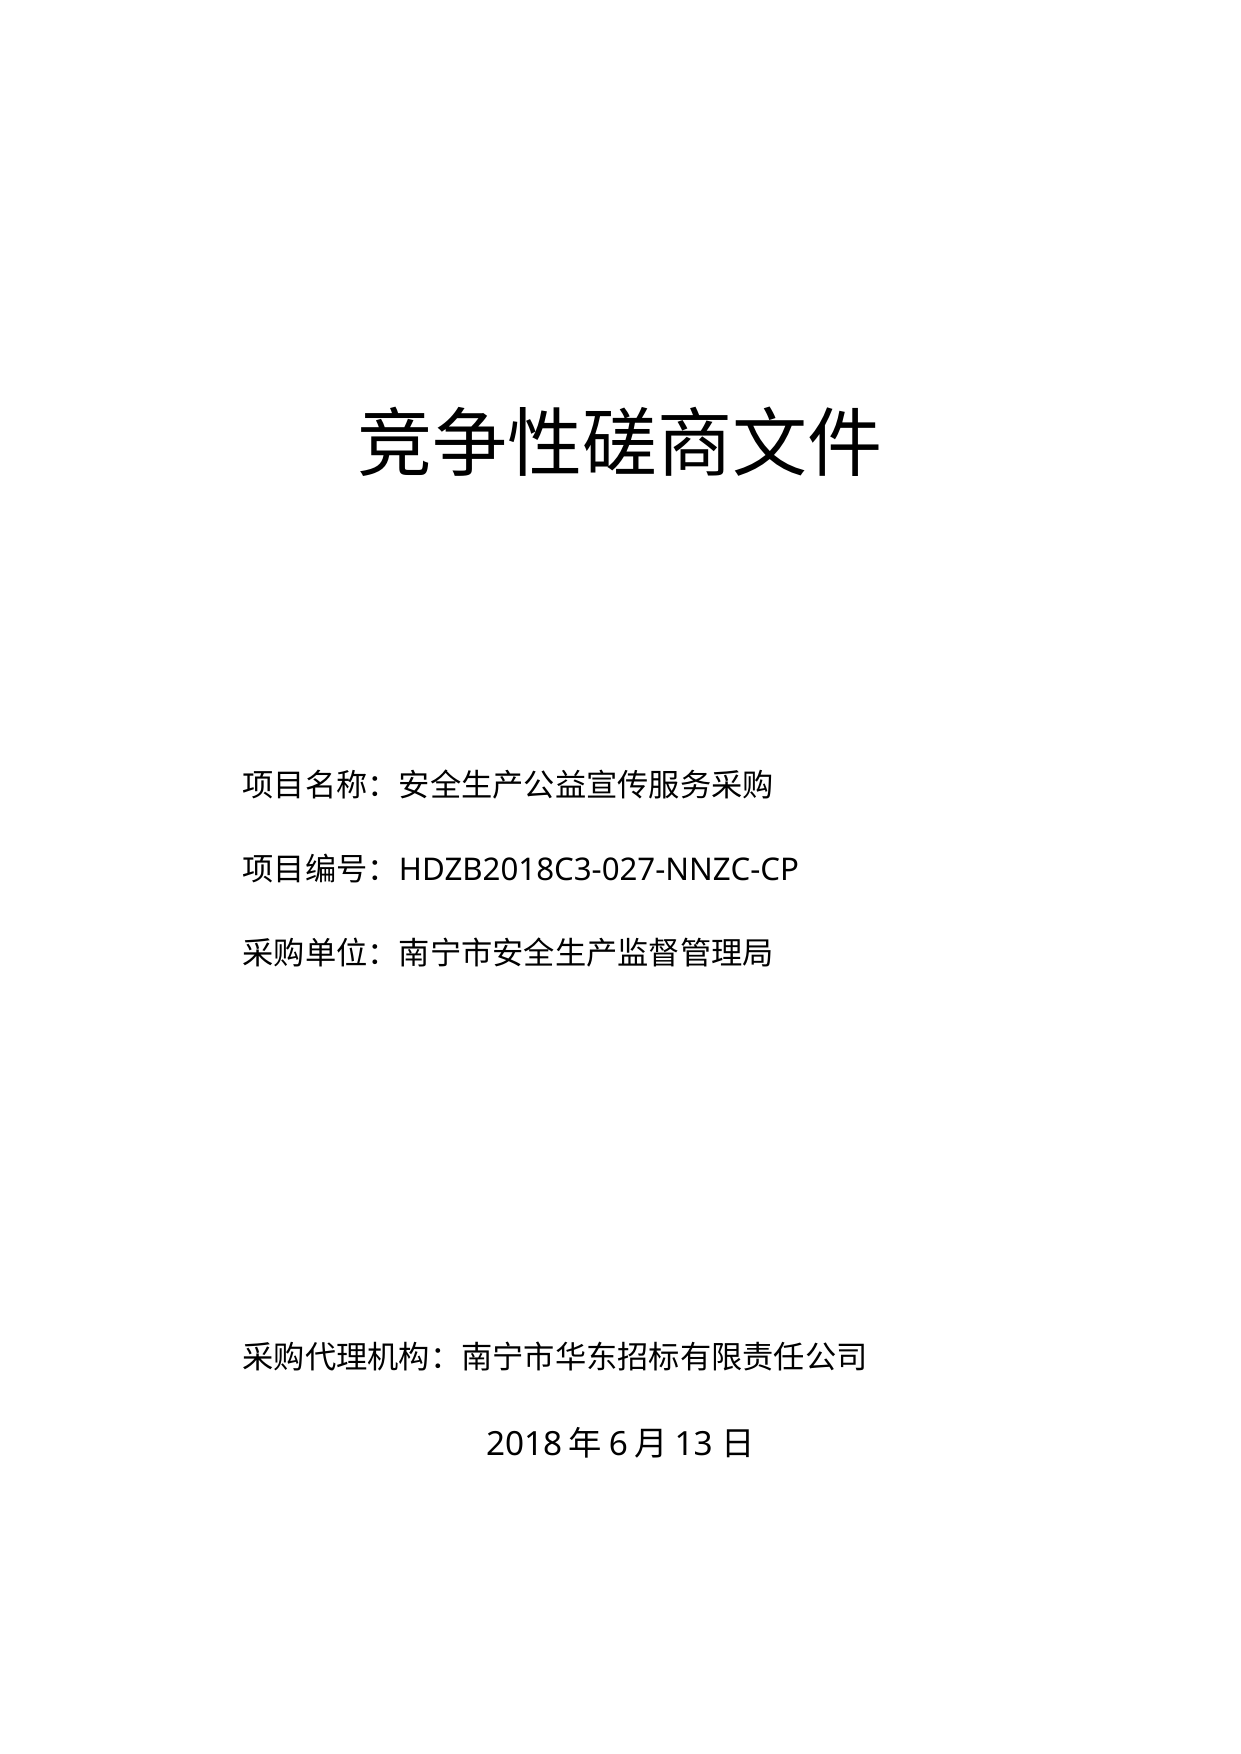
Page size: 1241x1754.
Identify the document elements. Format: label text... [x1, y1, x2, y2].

text 竞争性磋商文件 [130, 373, 1110, 503]
text 采购代理机构：南宁市华东招标有限责任公司 [130, 1333, 1110, 1378]
text 2018年6月13 日 [130, 1417, 1110, 1465]
text 项目名称：安全生产公益宣传服务采购 [130, 760, 1110, 805]
text 项目编号：HDZB2018C3-027-NNZC-CP [130, 844, 1110, 889]
text 采购单位：南宁市安全生产监督管理局 [130, 928, 1110, 973]
